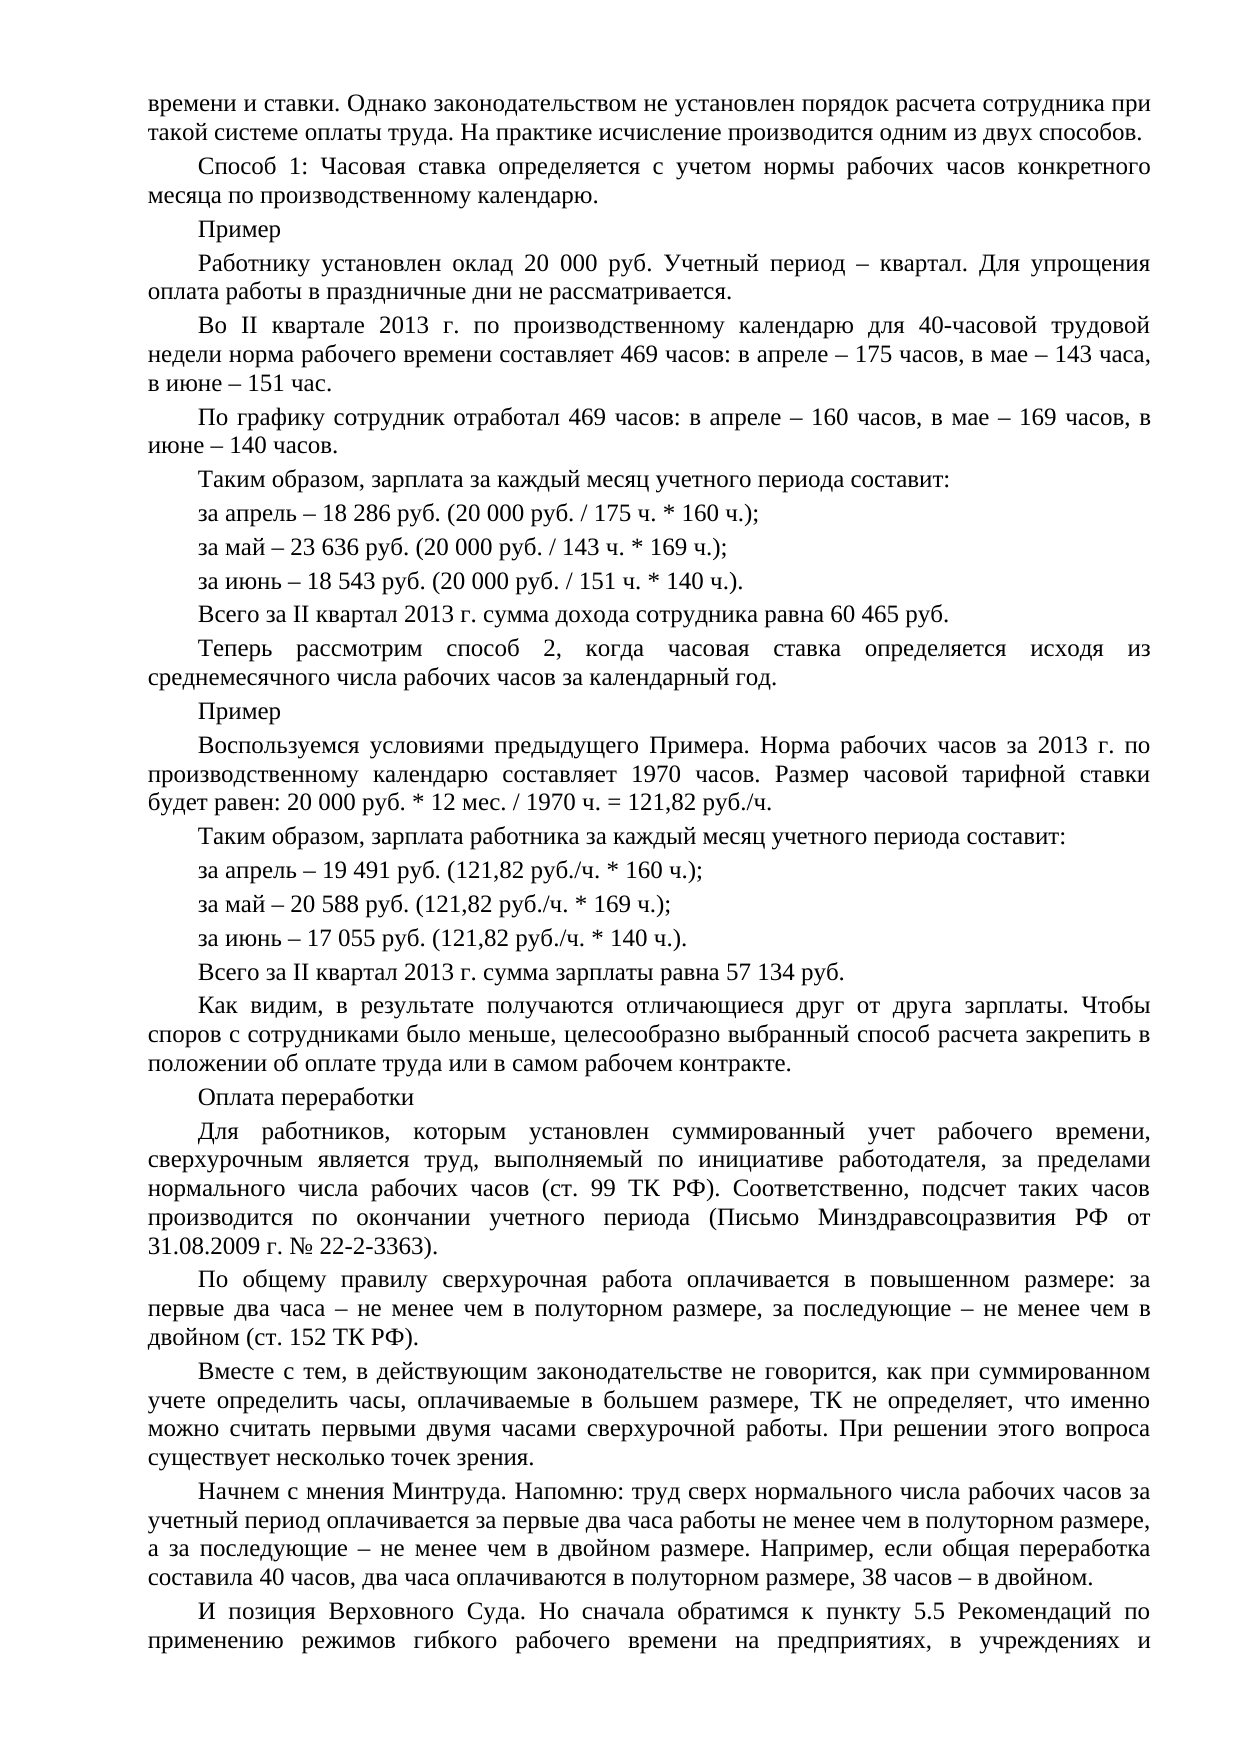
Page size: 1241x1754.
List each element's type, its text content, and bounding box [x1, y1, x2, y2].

text Во II квартале 2013 г. по производственному календарю для 40-часовой трудовой недели норма рабочего времени составляет 469 часов: в апреле – 175 часов, в мае – 143 часа, в июне – 151 час. [148, 310, 1152, 396]
text за май – 20 588 руб. (121,82 руб./ч. * 169 ч.); [148, 889, 1152, 918]
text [148, 88, 1152, 146]
text Пример [148, 696, 1152, 725]
text Воспользуемся условиями предыдущего Примера. Норма рабочих часов за 2013 г. по производственному календарю составляет 1970 часов. Размер часовой тарифной ставки будет равен: 20 000 руб. * 12 мес. / 1970 ч. = 121,82 руб./ч. [148, 730, 1152, 816]
text за май – 23 636 руб. (20 000 руб. / 143 ч. * 169 ч.); [148, 532, 1152, 561]
text Начнем с мнения Минтруда. Напомню: труд сверх нормального числа рабочих часов за учетный период оплачивается за первые два часа работы не менее чем в полуторном размере, а за последующие – не менее чем в двойном размере. Например, если общая переработка составила 40 часов, два часа оплачиваются в полуторном размере, 38 часов – в двойном. [148, 1476, 1152, 1591]
text Теперь рассмотрим способ 2, когда часовая ставка определяется исходя из среднемесячного числа рабочих часов за календарный год. [148, 633, 1152, 691]
text Пример [148, 214, 1152, 242]
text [148, 1596, 1152, 1654]
text Оплата переработки [148, 1082, 1152, 1111]
text Способ 1: Часовая ставка определяется с учетом нормы рабочих часов конкретного месяца по производственному календарю. [148, 151, 1152, 209]
text Вместе с тем, в действующим законодательстве не говорится, как при суммированном учете определить часы, оплачиваемые в большем размере, ТК не определяет, что именно можно считать первыми двумя часами сверхурочной работы. При решении этого вопроса существует несколько точек зрения. [148, 1356, 1152, 1471]
text Таким образом, зарплата за каждый месяц учетного периода составит: [148, 464, 1152, 493]
text за апрель – 19 491 руб. (121,82 руб./ч. * 160 ч.); [148, 855, 1152, 884]
text за апрель – 18 286 руб. (20 000 руб. / 175 ч. * 160 ч.); [148, 498, 1152, 527]
text Всего за II квартал 2013 г. сумма зарплаты равна 57 134 руб. [148, 957, 1152, 985]
text за июнь – 17 055 руб. (121,82 руб./ч. * 140 ч.). [148, 923, 1152, 952]
text Как видим, в результате получаются отличающиеся друг от друга зарплаты. Чтобы споров с сотрудниками было меньше, целесообразно выбранный способ расчета закрепить в положении об оплате труда или в самом рабочем контракте. [148, 991, 1152, 1077]
text Для работников, которым установлен суммированный учет рабочего времени, сверхурочным является труд, выполняемый по инициативе работодателя, за пределами нормального числа рабочих часов (ст. 99 ТК РФ). Соответственно, подсчет таких часов производится по окончании учетного периода (Письмо Минздравсоцразвития РФ от 31.08.2009 г. № 22-2-3363). [148, 1116, 1152, 1259]
text По общему правилу сверхурочная работа оплачивается в повышенном размере: за первые два часа – не менее чем в полуторном размере, за последующие – не менее чем в двойном (ст. 152 ТК РФ). [148, 1264, 1152, 1351]
text Всего за II квартал 2013 г. сумма дохода сотрудника равна 60 465 руб. [148, 599, 1152, 628]
text Таким образом, зарплата работника за каждый месяц учетного периода составит: [148, 821, 1152, 850]
text По графику сотрудник отработал 469 часов: в апреле – 160 часов, в мае – 169 часов, в июне – 140 часов. [148, 402, 1152, 459]
text Работнику установлен оклад 20 000 руб. Учетный период – квартал. Для упрощения оплата работы в праздничные дни не рассматривается. [148, 248, 1152, 305]
text за июнь – 18 543 руб. (20 000 руб. / 151 ч. * 140 ч.). [148, 566, 1152, 594]
